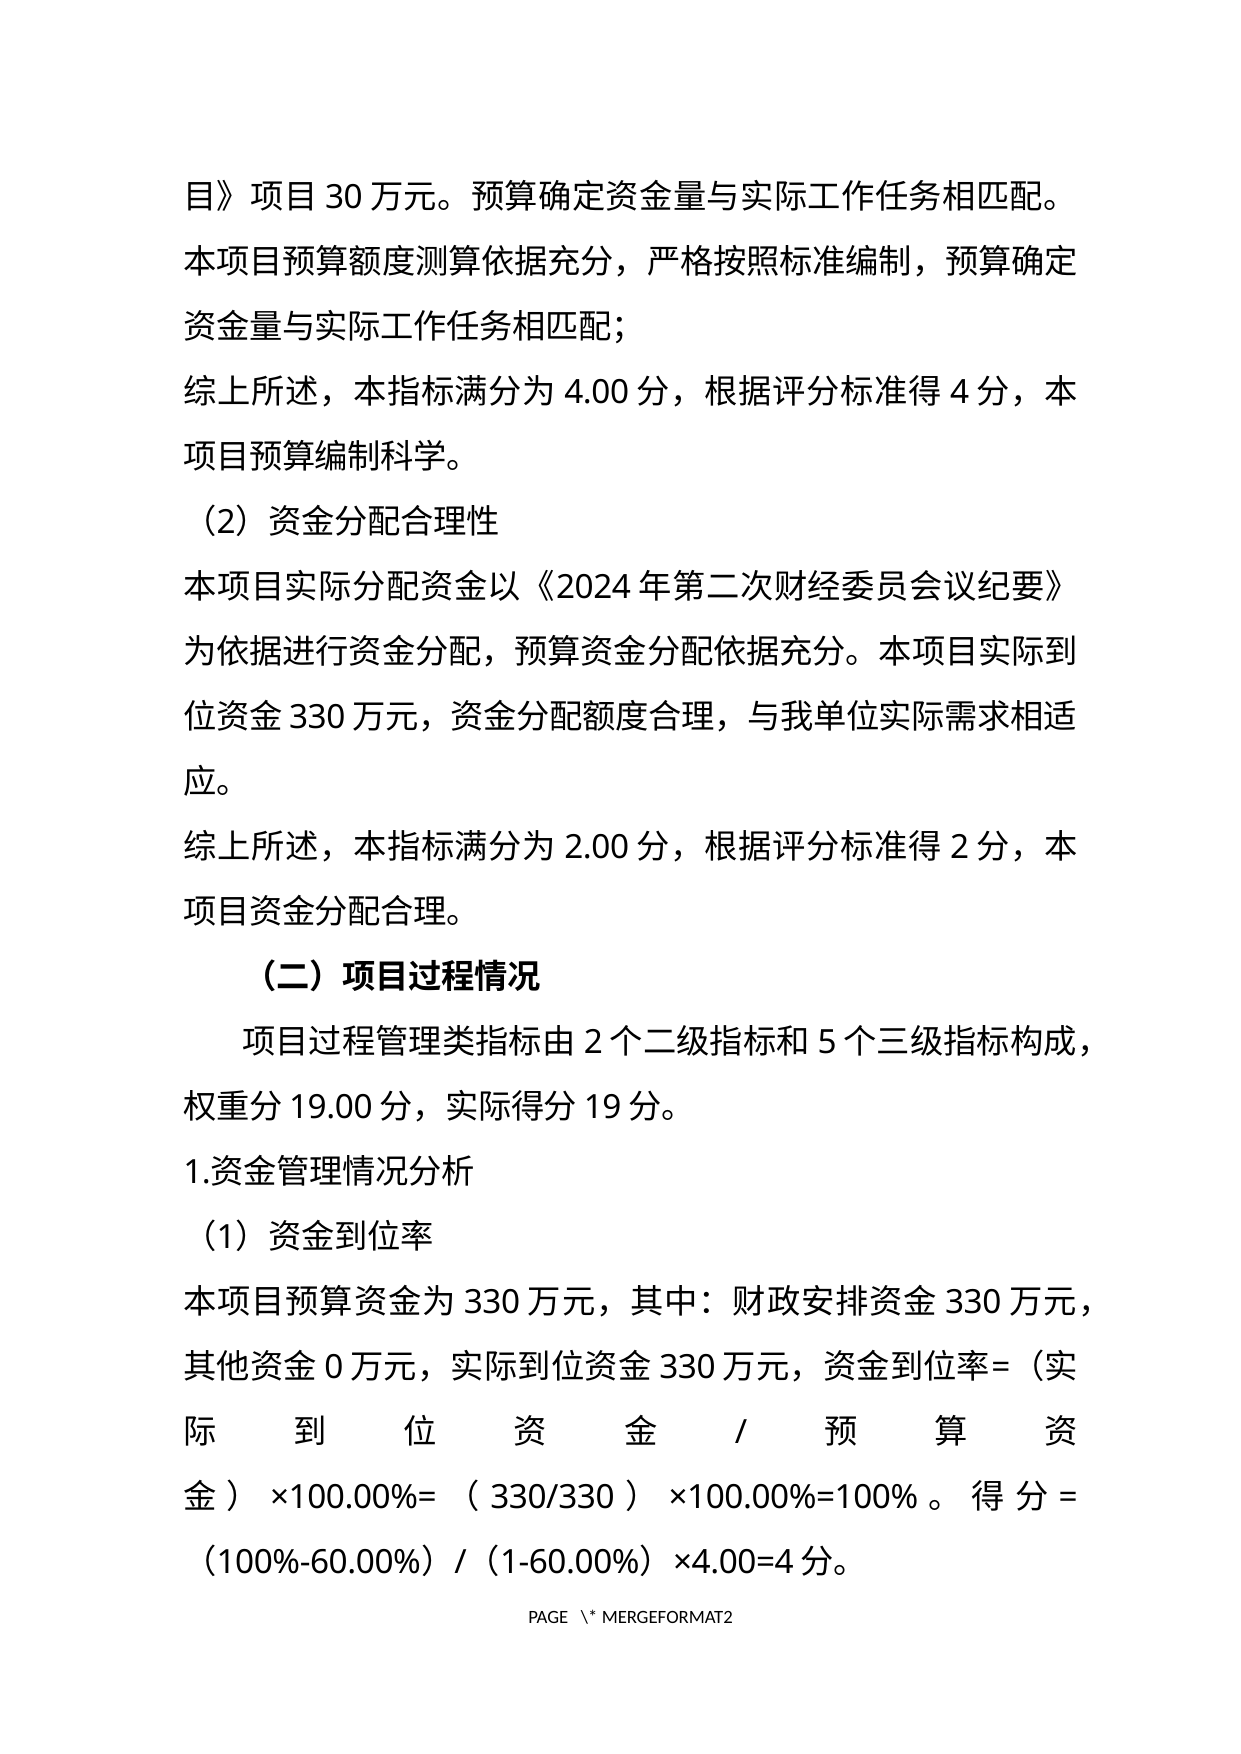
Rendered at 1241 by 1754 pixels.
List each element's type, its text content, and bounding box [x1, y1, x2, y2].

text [183, 162, 1078, 942]
text （二）项目过程情况 [183, 942, 1078, 1007]
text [183, 1007, 1078, 1592]
